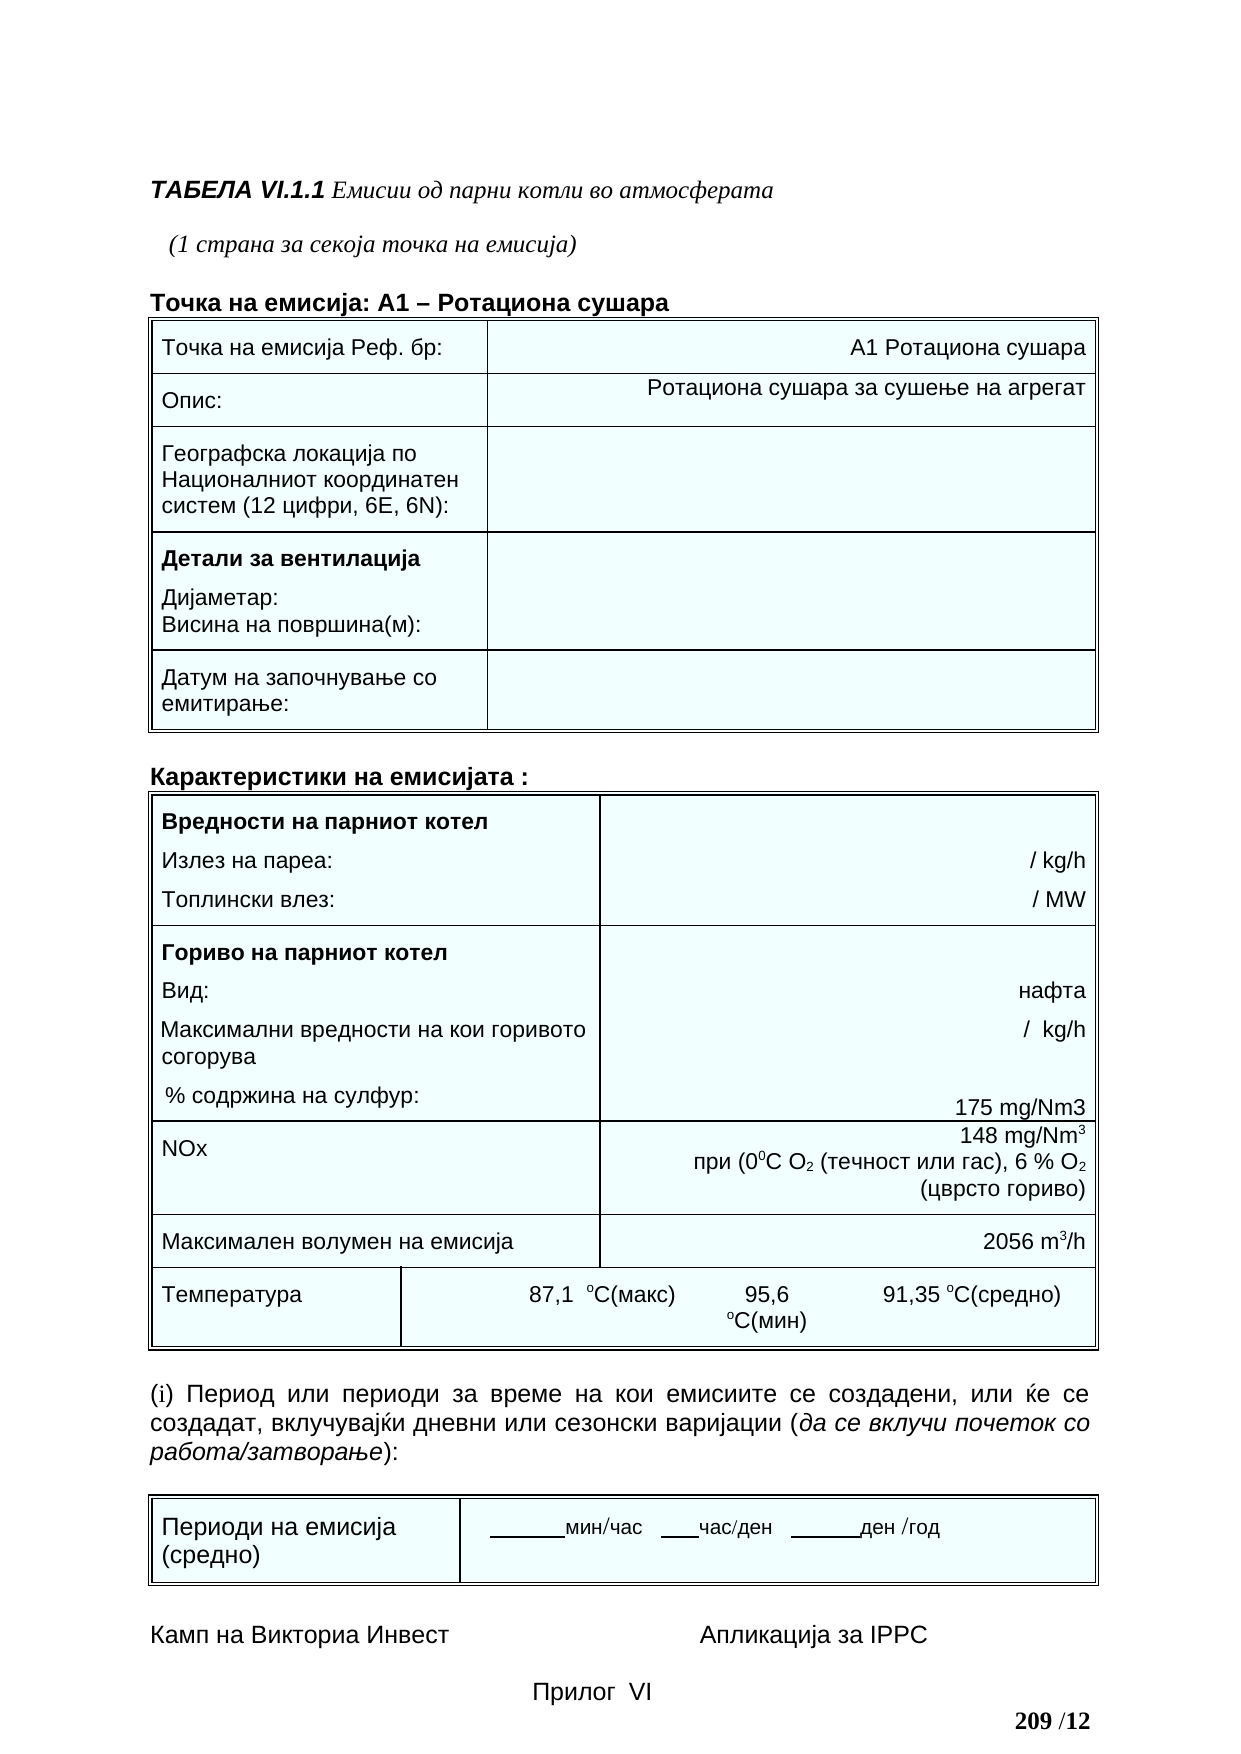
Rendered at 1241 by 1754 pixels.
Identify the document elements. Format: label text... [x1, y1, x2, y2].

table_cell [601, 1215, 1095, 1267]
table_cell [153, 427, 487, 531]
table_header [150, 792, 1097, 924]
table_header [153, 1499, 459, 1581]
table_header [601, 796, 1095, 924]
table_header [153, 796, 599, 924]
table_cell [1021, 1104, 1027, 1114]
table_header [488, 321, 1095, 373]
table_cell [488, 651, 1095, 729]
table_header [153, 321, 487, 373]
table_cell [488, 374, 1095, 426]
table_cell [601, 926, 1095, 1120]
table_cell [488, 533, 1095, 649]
text (i) Период или периоди за време на кои емисиите се создадени, или ќе се создадат, вклучувајќи дневни или сезонски варијации (да се вклучи почеток со работа/затворање): [150, 1379, 1090, 1466]
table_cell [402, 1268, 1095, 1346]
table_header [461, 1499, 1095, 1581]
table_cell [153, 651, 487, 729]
subtitle ТАБЕЛА VI.1.1 емисии од парни котли во атмосферата [150, 175, 1090, 204]
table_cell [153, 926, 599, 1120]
text Карактеристики на емисијата : [150, 762, 1090, 791]
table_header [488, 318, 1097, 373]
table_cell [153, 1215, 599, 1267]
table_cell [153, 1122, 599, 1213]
text Точка на емисија: A1 – Ротациона сушара [150, 288, 1090, 317]
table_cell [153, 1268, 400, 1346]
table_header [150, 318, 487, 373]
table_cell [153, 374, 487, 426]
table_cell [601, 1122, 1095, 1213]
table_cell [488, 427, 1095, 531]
subtitle (1 страна за секоја точка на емисија) [150, 229, 1090, 258]
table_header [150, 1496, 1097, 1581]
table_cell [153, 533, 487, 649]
